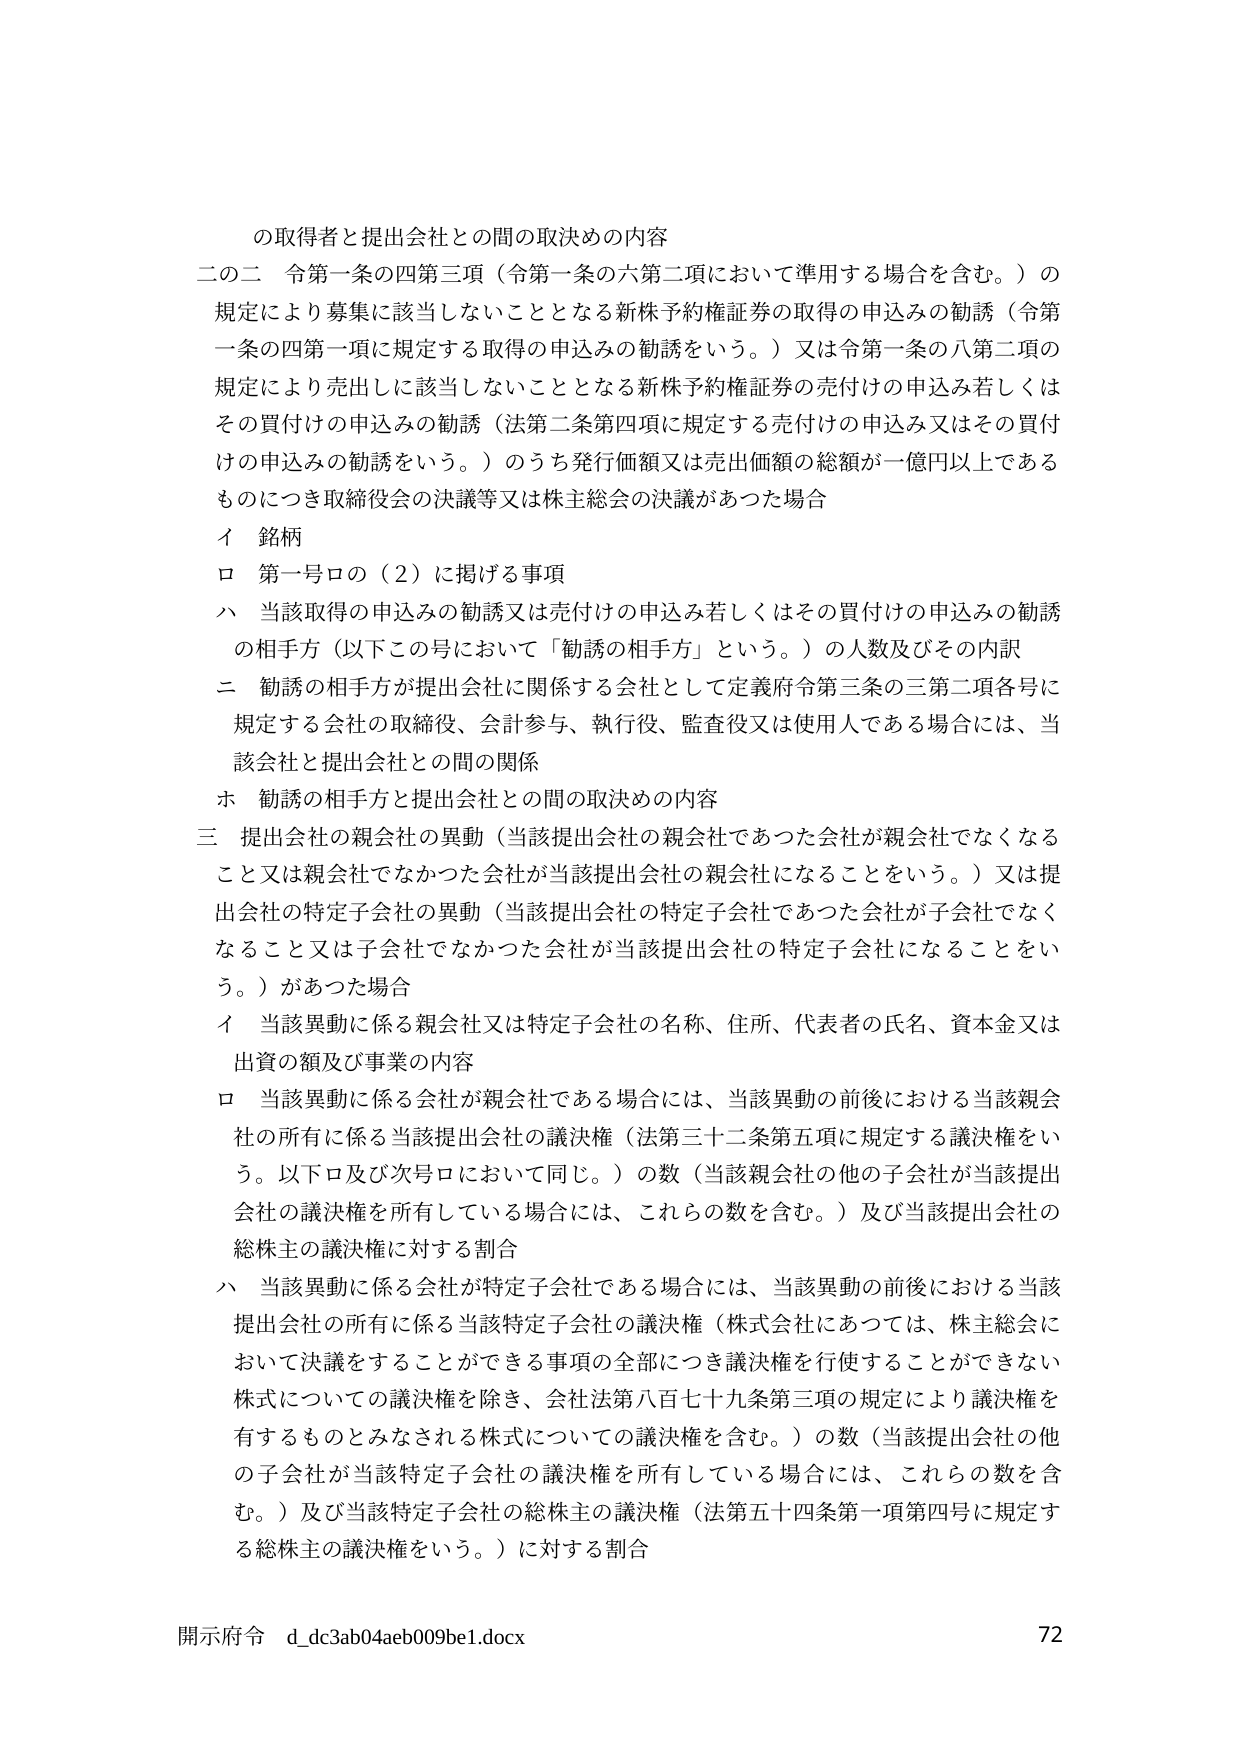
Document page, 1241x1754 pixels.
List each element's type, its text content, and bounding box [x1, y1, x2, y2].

text ハ 当該異動に係る会社が特定子会社である場合には、当該異動の前後における当該提出会社の所有に係る当該特定子会社の議決権（株式会社にあつては、株主総会において決議をすることができる事項の全部につき議決権を行使することができない株式についての議決権を除き、会社法第八百七十九条第三項の規定により議決権を有するものとみなされる株式についての議決権を含む。）の数（当該提出会社の他の子会社が当該特定子会社の議決権を所有している場合には、これらの数を含む。）及び当該特定子会社の総株主の議決権（法第五十四条第一項第四号に規定する総株主の議決権をいう。）に対する割合 [215, 1267, 1063, 1567]
text イ 銘柄 [215, 517, 1063, 554]
text ニ 勧誘の相手方が提出会社に関係する会社として定義府令第三条の三第二項各号に規定する会社の取締役、会計参与、執行役、監査役又は使用人である場合には、当該会社と提出会社との間の関係 [215, 667, 1063, 779]
text ホ 勧誘の相手方と提出会社との間の取決めの内容 [215, 779, 1063, 817]
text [215, 217, 1063, 254]
text ハ 当該取得の申込みの勧誘又は売付けの申込み若しくはその買付けの申込みの勧誘の相手方（以下この号において「勧誘の相手方」という。）の人数及びその内訳 [215, 592, 1063, 667]
text 二の二 令第一条の四第三項（令第一条の六第二項において準用する場合を含む。）の規定により募集に該当しないこととなる新株予約権証券の取得の申込みの勧誘（令第一条の四第一項に規定する取得の申込みの勧誘をいう。）又は令第一条の八第二項の規定により売出しに該当しないこととなる新株予約権証券の売付けの申込み若しくはその買付けの申込みの勧誘（法第二条第四項に規定する売付けの申込み又はその買付けの申込みの勧誘をいう。）のうち発行価額又は売出価額の総額が一億円以上であるものにつき取締役会の決議等又は株主総会の決議があつた場合 [196, 254, 1063, 517]
text 三 提出会社の親会社の異動（当該提出会社の親会社であつた会社が親会社でなくなること又は親会社でなかつた会社が当該提出会社の親会社になることをいう。）又は提出会社の特定子会社の異動（当該提出会社の特定子会社であつた会社が子会社でなくなること又は子会社でなかつた会社が当該提出会社の特定子会社になることをいう。）があつた場合 [196, 817, 1063, 1004]
text ロ 第一号ロの（２）に掲げる事項 [215, 554, 1063, 592]
text ロ 当該異動に係る会社が親会社である場合には、当該異動の前後における当該親会社の所有に係る当該提出会社の議決権（法第三十二条第五項に規定する議決権をいう。以下ロ及び次号ロにおいて同じ。）の数（当該親会社の他の子会社が当該提出会社の議決権を所有している場合には、これらの数を含む。）及び当該提出会社の総株主の議決権に対する割合 [215, 1079, 1063, 1267]
text イ 当該異動に係る親会社又は特定子会社の名称、住所、代表者の氏名、資本金又は出資の額及び事業の内容 [215, 1004, 1063, 1079]
